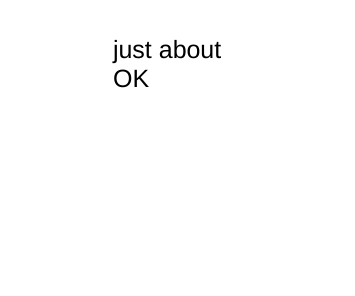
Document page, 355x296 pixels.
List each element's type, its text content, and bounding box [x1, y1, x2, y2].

text just about OK [113, 35, 242, 93]
